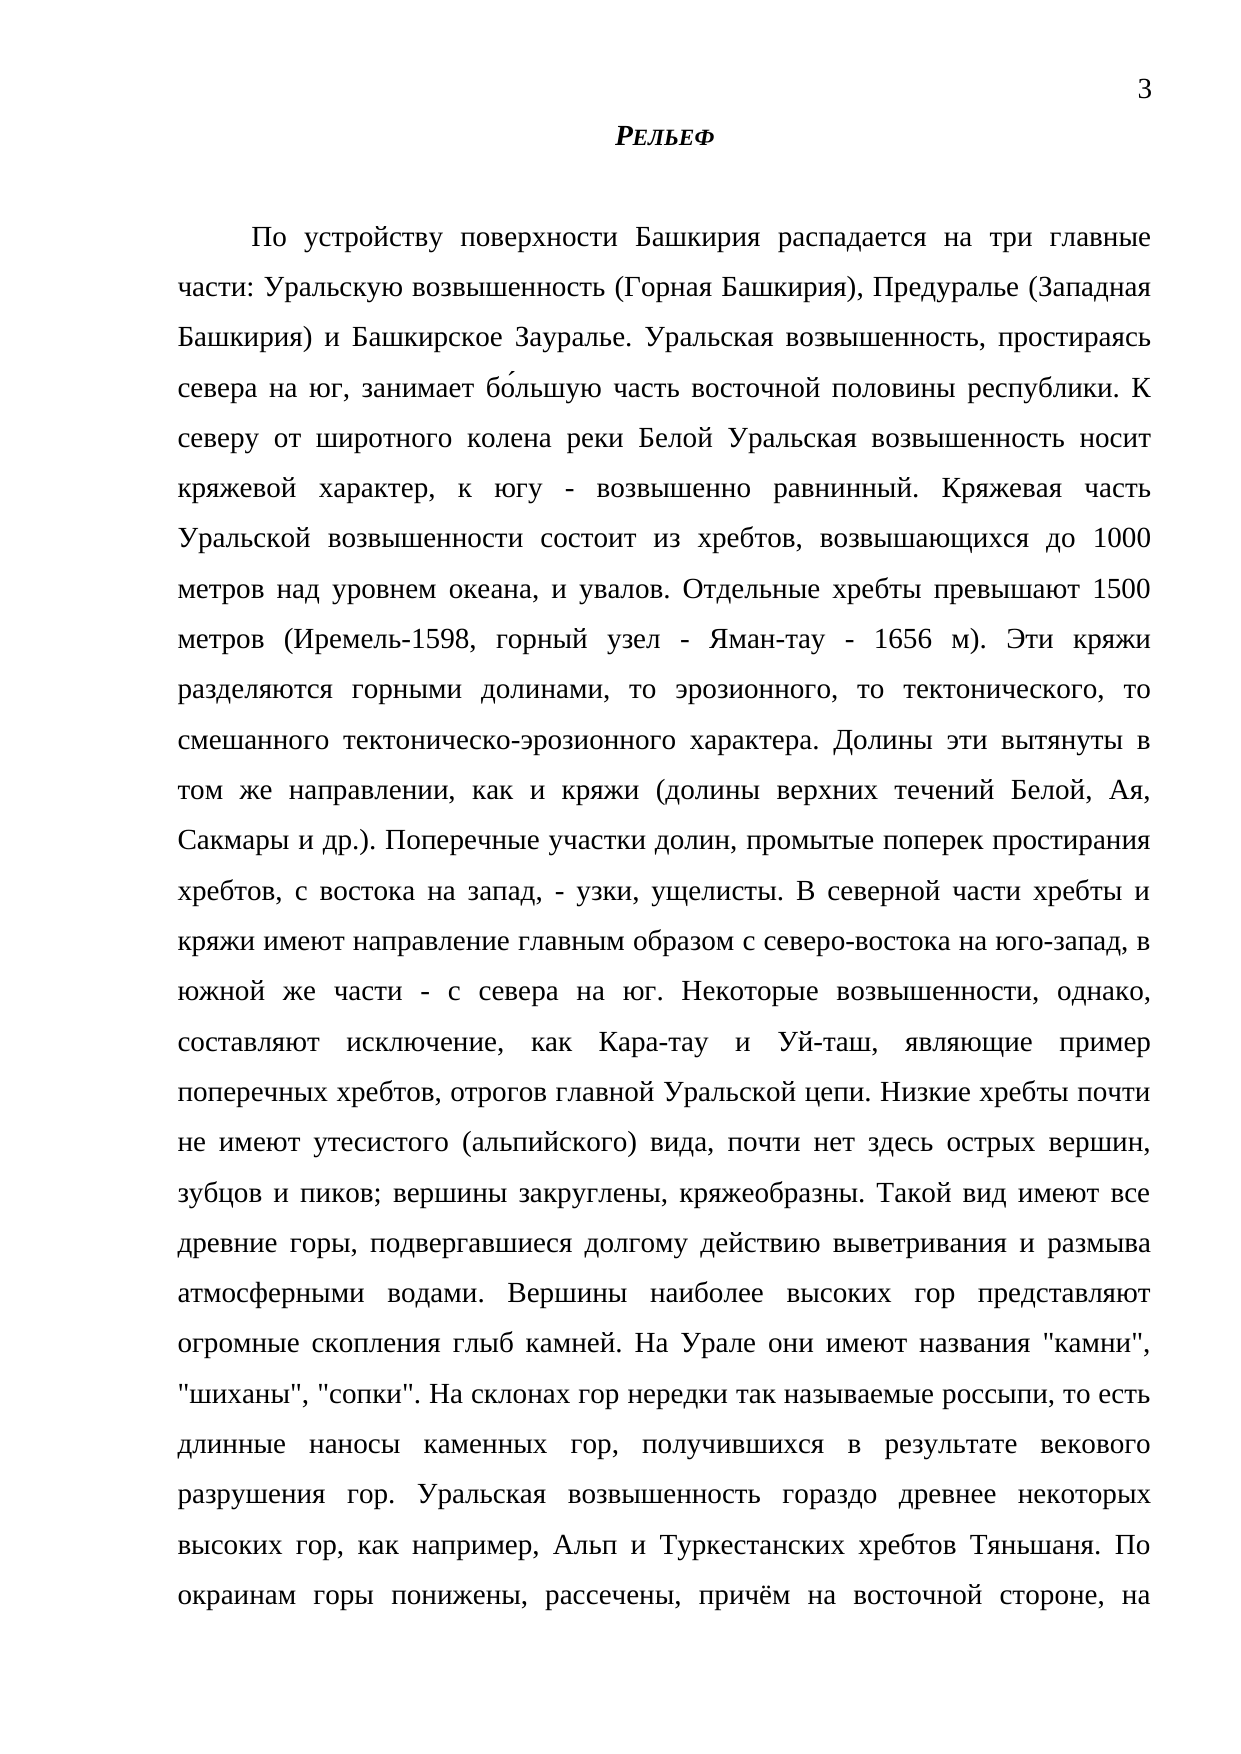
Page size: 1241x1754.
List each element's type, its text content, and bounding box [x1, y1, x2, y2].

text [177, 219, 1152, 1611]
subtitle Рельеф [177, 118, 1152, 152]
